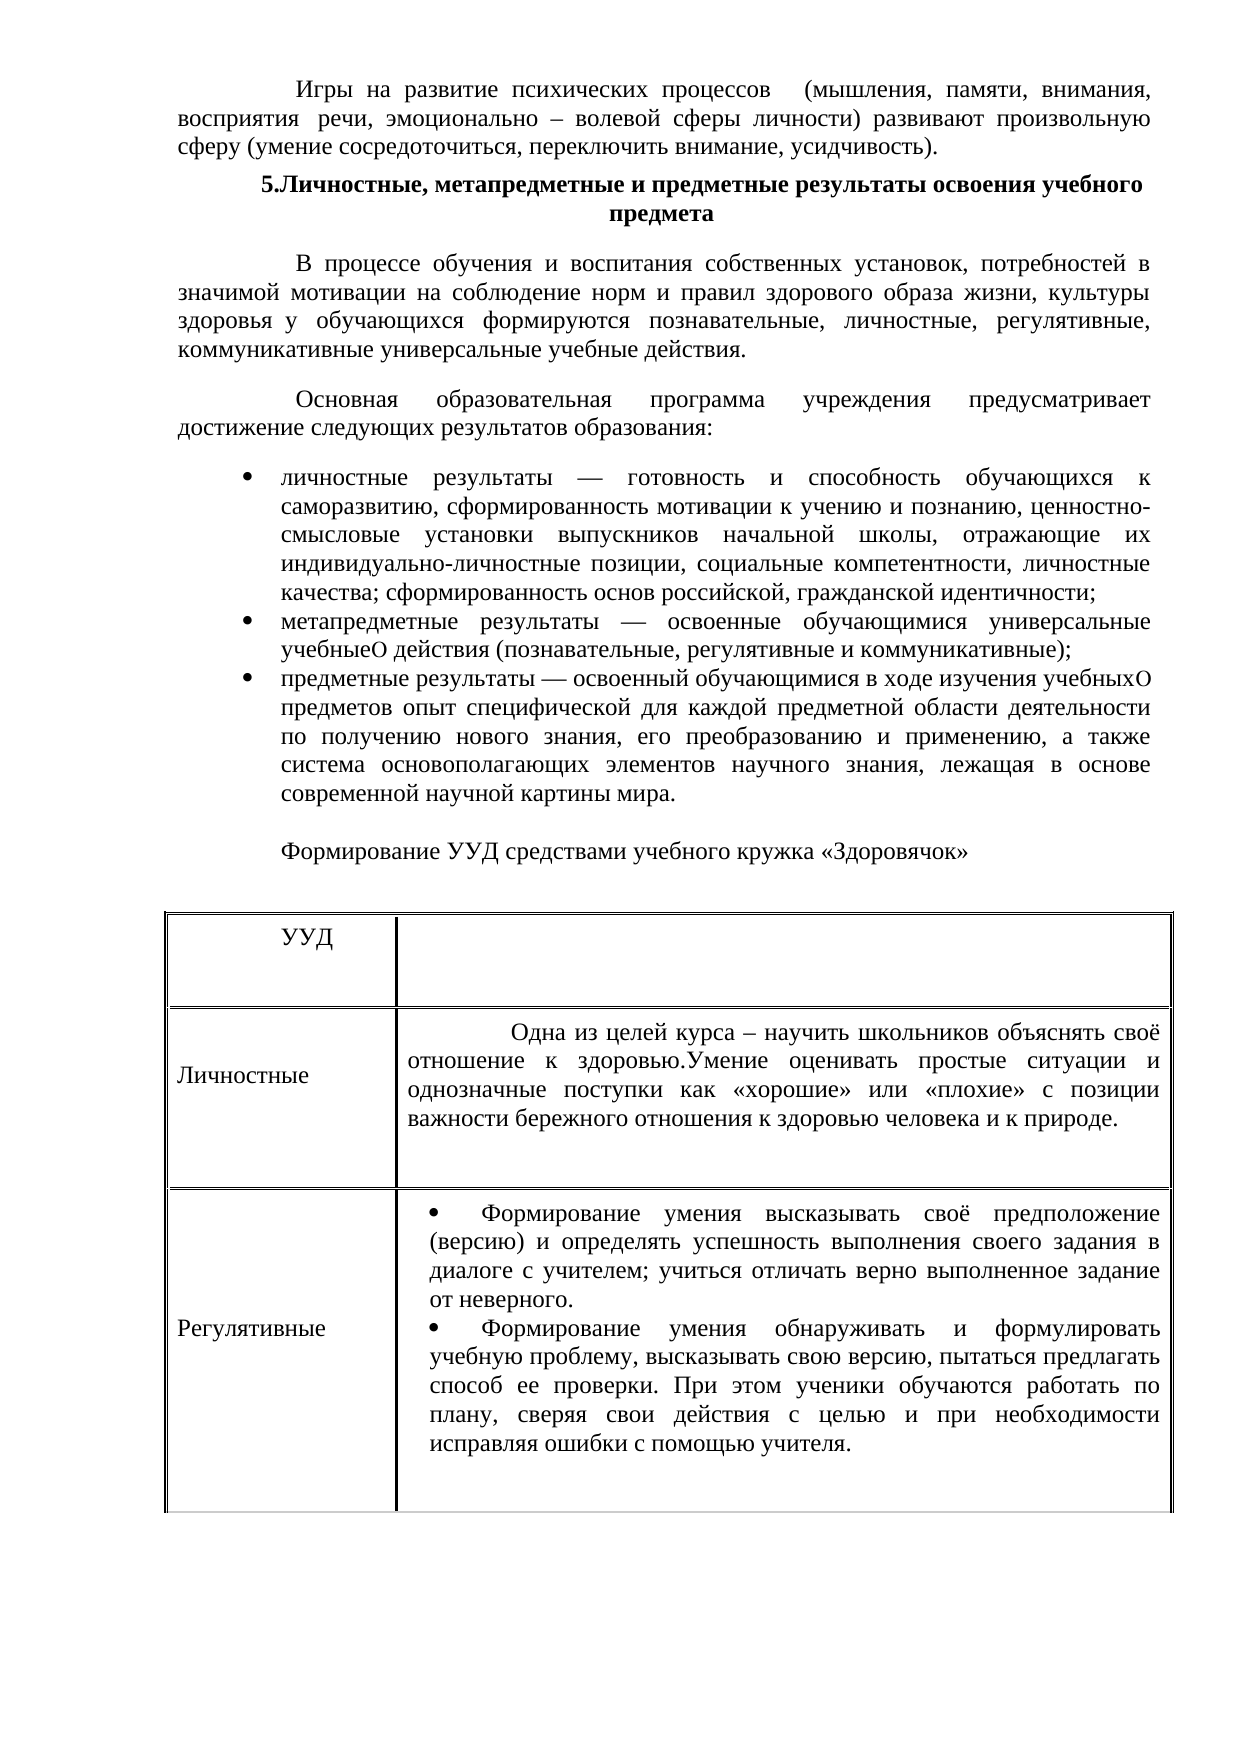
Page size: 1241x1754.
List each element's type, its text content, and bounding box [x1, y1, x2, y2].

list Игры на развитие психических процессов (мышления, памяти, внимания, восприятия речи, эмоционально – волевой сферы личности) развивают произвольную сферу (умение сосредоточиться, переключить внимание, усидчивость). [177, 74, 1152, 160]
list личностные результаты — готовность и способность обучающихся к саморазвитию, сформированность мотивации к учению и познанию, ценностно-смысловые установки выпускников начальной школы, отражающие их индивидуально-личностные позиции, социальные компетентности, личностные качества; сформированность основ российской, гражданской идентичности; [243, 462, 1151, 606]
text Основная образовательная программа учреждения предусматривает достижение следующих результатов образования: [178, 384, 1151, 441]
list предметные результаты — освоенный обучающимися в ходе изучения учебных предметов опыт специфической для каждой предметной области деятельности по получению нового знания, его преобразованию и применению, а также система основополагающих элементов научного знания, лежащая в основе современной научной картины мира. [243, 663, 1152, 807]
table_cell Формирование умения высказывать своё предположение (версию) и определять успешность выполнения своего задания в диалоге с учителем; учиться отличать верно выполненное задание от неверного. Формирование умения обнаруживать и формулировать учебную проблему, высказывать свою версию, пытаться предлагать способ ее проверки. При этом ученики обучаются работать по плану, сверяя свои действия с целью и при необходимости исправляя ошибки с помощью учителя. [396, 1187, 1172, 1511]
table_header [396, 915, 1170, 1006]
text 5.Личностные, метапредметные и предметные результаты освоения учебного предмета [178, 169, 1151, 227]
table_header УУД [168, 915, 396, 1006]
table_cell Одна из целей курса – научить школьников объяснять своё отношение к здоровью.Умение оценивать простые ситуации и однозначные поступки как «хорошие» или «плохие» с позиции важности бережного отношения к здоровью человека и к природе. [396, 1006, 1172, 1187]
table_cell Регулятивные [166, 1187, 396, 1511]
list метапредметные результаты — освоенные обучающимися универсальные учебные действия (познавательные, регулятивные и коммуникативные); [243, 606, 1152, 663]
table_cell Личностные [166, 1006, 396, 1187]
text В процессе обучения и воспитания собственных установок, потребностей в значимой мотивации на соблюдение норм и правил здорового образа жизни, культуры здоровья у обучающихся формируются познавательные, личностные, регулятивные, коммуникативные универсальные учебные действия. [178, 248, 1151, 363]
list Формирование УУД средствами учебного кружка «Здоровячок» [281, 836, 1152, 864]
